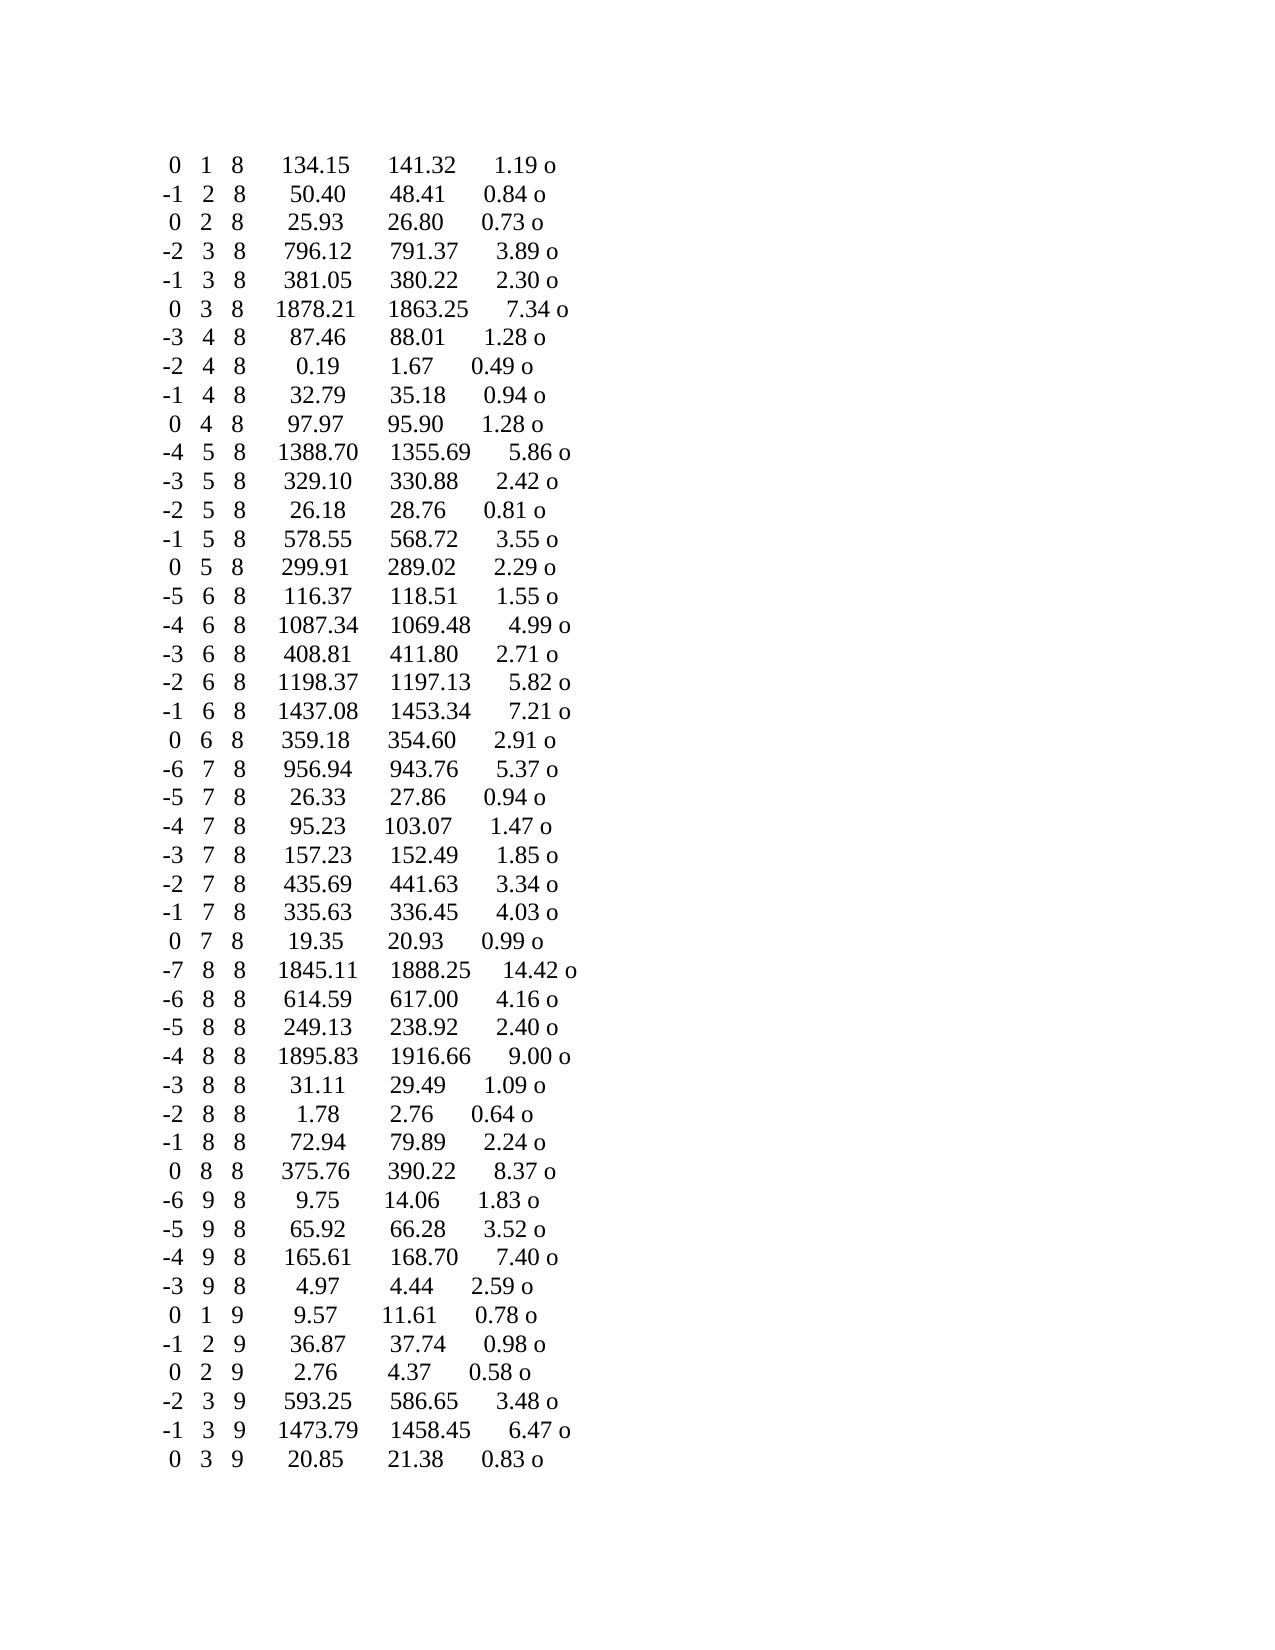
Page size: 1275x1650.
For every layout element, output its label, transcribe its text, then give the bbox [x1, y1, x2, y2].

text -2 5 8 26.18 28.76 0.81 o [150, 495, 1125, 524]
text -3 7 8 157.23 152.49 1.85 o [150, 840, 1125, 869]
text -1 2 8 50.40 48.41 0.84 o [150, 179, 1125, 207]
text 0 5 8 299.91 289.02 2.29 o [150, 552, 1125, 581]
text 0 2 8 25.93 26.80 0.73 o [150, 207, 1125, 236]
text -1 4 8 32.79 35.18 0.94 o [150, 380, 1125, 409]
text -4 6 8 1087.34 1069.48 4.99 o [150, 610, 1125, 639]
text -2 3 9 593.25 586.65 3.48 o [150, 1386, 1125, 1415]
text -2 6 8 1198.37 1197.13 5.82 o [150, 667, 1125, 696]
text 0 6 8 359.18 354.60 2.91 o [150, 725, 1125, 754]
text -1 5 8 578.55 568.72 3.55 o [150, 524, 1125, 552]
text -2 4 8 0.19 1.67 0.49 o [150, 351, 1125, 380]
text -1 6 8 1437.08 1453.34 7.21 o [150, 696, 1125, 725]
text -1 7 8 335.63 336.45 4.03 o [150, 897, 1125, 926]
text -4 7 8 95.23 103.07 1.47 o [150, 811, 1125, 840]
text -3 6 8 408.81 411.80 2.71 o [150, 639, 1125, 667]
text -3 4 8 87.46 88.01 1.28 o [150, 322, 1125, 351]
text 0 7 8 19.35 20.93 0.99 o [150, 926, 1125, 955]
text 0 3 8 1878.21 1863.25 7.34 o [150, 294, 1125, 322]
text 0 1 9 9.57 11.61 0.78 o [150, 1300, 1125, 1329]
text -7 8 8 1845.11 1888.25 14.42 o [150, 955, 1125, 984]
text 0 1 8 134.15 141.32 1.19 o [150, 150, 1125, 179]
text -4 9 8 165.61 168.70 7.40 o [150, 1242, 1125, 1271]
text -1 3 9 1473.79 1458.45 6.47 o [150, 1415, 1125, 1444]
text -2 3 8 796.12 791.37 3.89 o [150, 236, 1125, 265]
text -2 8 8 1.78 2.76 0.64 o [150, 1099, 1125, 1127]
text 0 3 9 20.85 21.38 0.83 o [150, 1444, 1125, 1472]
text -1 8 8 72.94 79.89 2.24 o [150, 1127, 1125, 1156]
text 0 2 9 2.76 4.37 0.58 o [150, 1357, 1125, 1386]
text -5 6 8 116.37 118.51 1.55 o [150, 581, 1125, 610]
text -6 9 8 9.75 14.06 1.83 o [150, 1185, 1125, 1214]
text 0 4 8 97.97 95.90 1.28 o [150, 409, 1125, 437]
text -5 8 8 249.13 238.92 2.40 o [150, 1012, 1125, 1041]
text -2 7 8 435.69 441.63 3.34 o [150, 869, 1125, 897]
text 0 8 8 375.76 390.22 8.37 o [150, 1156, 1125, 1185]
text -1 3 8 381.05 380.22 2.30 o [150, 265, 1125, 294]
text -6 8 8 614.59 617.00 4.16 o [150, 984, 1125, 1012]
text -6 7 8 956.94 943.76 5.37 o [150, 754, 1125, 782]
text -4 8 8 1895.83 1916.66 9.00 o [150, 1041, 1125, 1070]
text -3 8 8 31.11 29.49 1.09 o [150, 1070, 1125, 1099]
text -3 9 8 4.97 4.44 2.59 o [150, 1271, 1125, 1300]
text -3 5 8 329.10 330.88 2.42 o [150, 466, 1125, 495]
text -5 7 8 26.33 27.86 0.94 o [150, 782, 1125, 811]
text -1 2 9 36.87 37.74 0.98 o [150, 1329, 1125, 1357]
text -4 5 8 1388.70 1355.69 5.86 o [150, 437, 1125, 466]
text -5 9 8 65.92 66.28 3.52 o [150, 1214, 1125, 1242]
